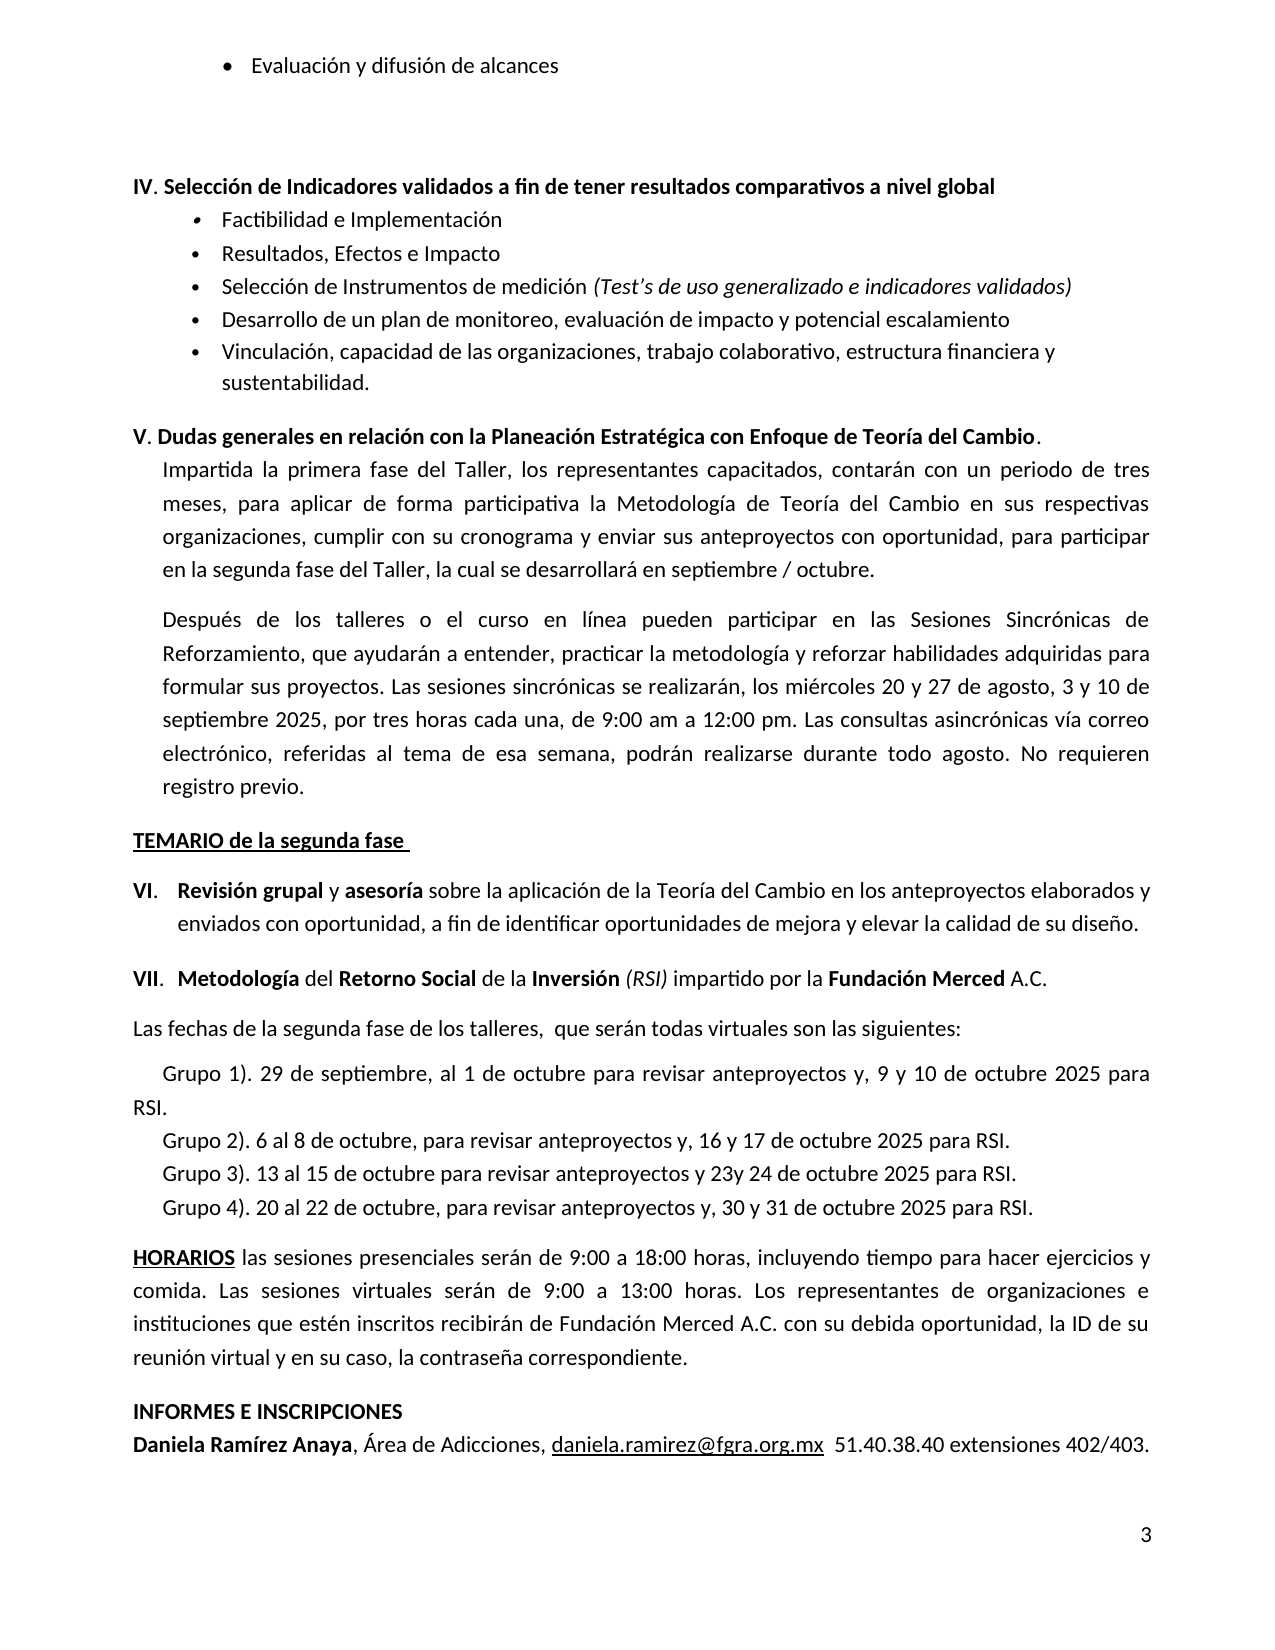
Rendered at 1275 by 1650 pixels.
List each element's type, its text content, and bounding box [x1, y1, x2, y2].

text VII. Metodología del Retorno Social de la Inversión (RSI) impartido por la Fundación Merced A.C. [133, 959, 1152, 993]
text Grupo 2). 6 al 8 de octubre, para revisar anteproyectos y, 16 y 17 de octubre 2025 para RSI. [162, 1122, 1152, 1155]
text V. Dudas generales en relación con la Planeación Estratégica con Enfoque de Teoría del Cambio. [133, 418, 1152, 451]
text HORARIOS las sesiones presenciales serán de 9:00 a 18:00 horas, incluyendo tiempo para hacer ejercicios y comida. Las sesiones virtuales serán de 9:00 a 13:00 horas. Los representantes de organizaciones e instituciones que estén inscritos recibirán de Fundación Merced A.C. con su debida oportunidad, la ID de su reunión virtual y en su caso, la contraseña correspondiente. [133, 1238, 1152, 1372]
text Grupo 4). 20 al 22 de octubre, para revisar anteproyectos y, 30 y 31 de octubre 2025 para RSI. [162, 1188, 1152, 1222]
text Daniela Ramírez Anaya, Área de Adicciones, daniela.ramirez@fgra.org.mx 51.40.38.40 extensiones 402/403. [133, 1426, 1152, 1459]
list Resultados, Efectos e Impacto [192, 234, 1152, 268]
text TEMARIO de la segunda fase [133, 822, 1152, 855]
list Factibilidad e Implementación [192, 201, 1152, 234]
text Las fechas de la segunda fase de los talleres, que serán todas virtuales son las siguientes: [133, 1009, 1152, 1043]
text IV. Selección de Indicadores validados a fin de tener resultados comparativos a nivel global [133, 168, 1152, 201]
text Grupo 1). 29 de septiembre, al 1 de octubre para revisar anteproyectos y, 9 y 10 de octubre 2025 para RSI. [133, 1055, 1152, 1122]
list Desarrollo de un plan de monitoreo, evaluación de impacto y potencial escalamiento [192, 301, 1152, 334]
list Grupo 3). 13 al 15 de octubre para revisar anteproyectos y 23y 24 de octubre 2025 para RSI. [162, 1155, 1152, 1188]
list Vinculación, capacidad de las organizaciones, trabajo colaborativo, estructura financiera y sustentabilidad. [192, 334, 1152, 397]
text Impartida la primera fase del Taller, los representantes capacitados, contarán con un periodo de tres meses, para aplicar de forma participativa la Metodología de Teoría del Cambio en sus respectivas organizaciones, cumplir con su cronograma y enviar sus anteproyectos con oportunidad, para participar en la segunda fase del Taller, la cual se desarrollará en septiembre / octubre. [162, 451, 1152, 584]
text • Evaluación y difusión de alcances [222, 47, 1152, 80]
text Después de los talleres o el curso en línea pueden participar en las Sesiones Sincrónicas de Reforzamiento, que ayudarán a entender, practicar la metodología y reforzar habilidades adquiridas para formular sus proyectos. Las sesiones sincrónicas se realizarán, los miércoles 20 y 27 de agosto, 3 y 10 de septiembre 2025, por tres horas cada una, de 9:00 am a 12:00 pm. Las consultas asincrónicas vía correo electrónico, referidas al tema de esa semana, podrán realizarse durante todo agosto. No requieren registro previo. [162, 601, 1152, 801]
list Selección de Instrumentos de medición (Test’s de uso generalizado e indicadores validados) [192, 268, 1152, 301]
text INFORMES E INSCRIPCIONES [133, 1393, 1152, 1426]
text VI. Revisión grupal y asesoría sobre la aplicación de la Teoría del Cambio en los anteproyectos elaborados y enviados con oportunidad, a fin de identificar oportunidades de mejora y elevar la calidad de su diseño. [133, 872, 1152, 938]
